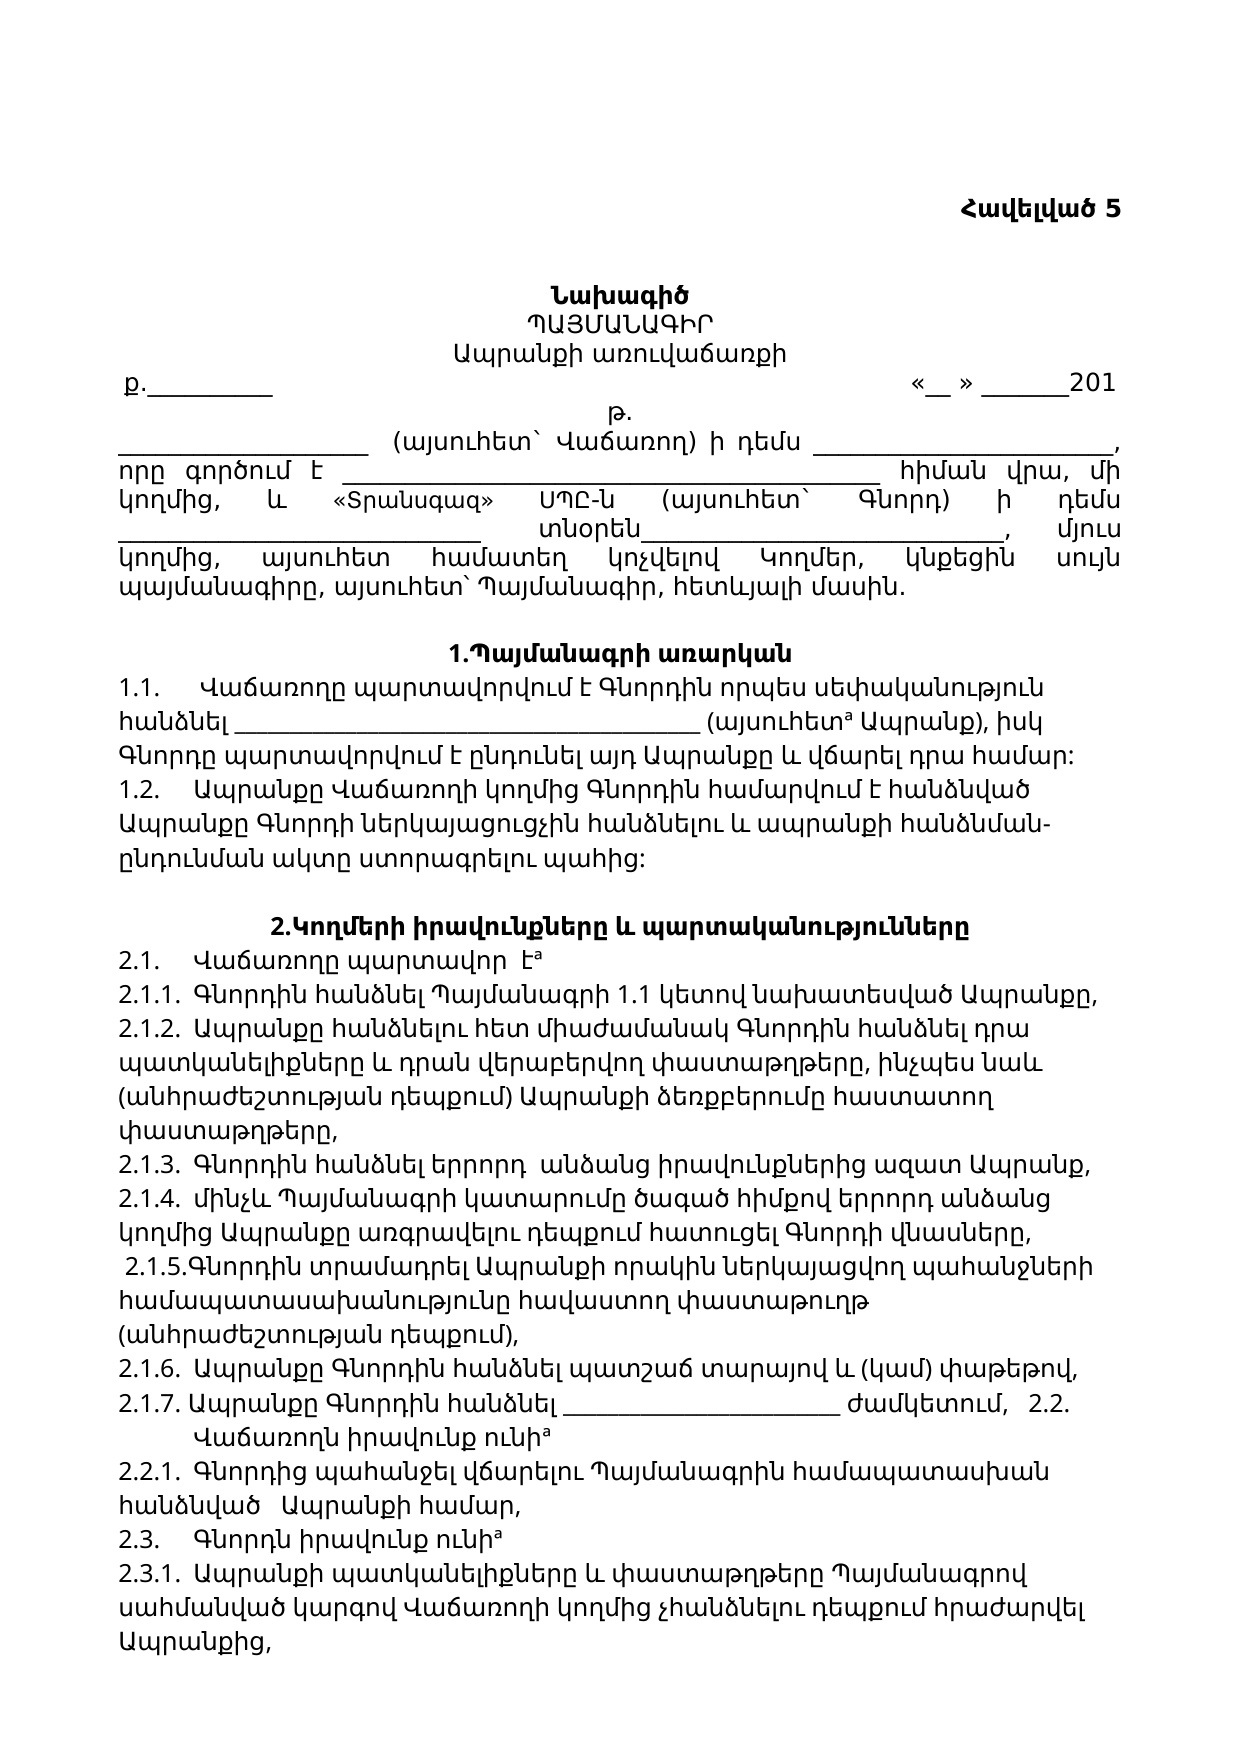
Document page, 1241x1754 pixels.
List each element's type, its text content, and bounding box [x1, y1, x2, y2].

text 2.3.1. Ապրանքի պատկանելիքները և փաստաթղթերը Պայմանագրով սահմանված կարգով Վաճառողի կողմից չհանձնելու դեպքում հրաժարվել Ապրանքից, [118, 1556, 1122, 1658]
text 1.1. Վաճառողը պարտավորվում է Գնորդին որպես սեփականություն հանձնել __________________________________________ (այսուհետª Ապրանք), իսկ Գնորդը պարտավորվում է ընդունել այդ Ապրանքը և վճարել դրա համար: [118, 670, 1122, 772]
text 2.3. Գնորդն իրավունք ունիª [118, 1521, 1122, 1556]
text 2.Կողմերի իրավունքները և պարտականությունները [118, 908, 1122, 942]
text Նախագիծ [118, 252, 1122, 310]
text 2.1.5.Գնորդին տրամադրել Ապրանքի որակին ներկայացվող պահանջների համապատասախանությունը հավաստող փաստաթուղթ (անհրաժեշտության դեպքում), [118, 1249, 1122, 1351]
text 1.Պայմանագրի առարկան [118, 636, 1122, 670]
text 2.1.1. Գնորդին հանձնել Պայմանագրի 1.1 կետով նախատեսված Ապրանքը, [118, 976, 1122, 1011]
text 2.2.1. Գնորդից պահանջել վճարելու Պայմանագրին համապատասխան հանձնված Ապրանքի համար, [118, 1453, 1122, 1521]
text 2.1.6. Ապրանքը Գնորդին հանձնել պատշաճ տարայով և (կամ) փաթեթով, [118, 1351, 1122, 1385]
text ՊԱՅՄԱՆԱԳԻՐ [118, 310, 1122, 339]
text 2.1.4. մինչև Պայմանագրի կատարումը ծագած հիմքով երրորդ անձանց կողմից Ապրանքը առգրավելու դեպքում հատուցել Գնորդի վնասները, [118, 1181, 1122, 1249]
text ____________________ (այսուհետ` Վաճառող) ի դեմս ________________________, որը գործում է ___________________________________________ հիման վրա, մի կողմից, և «Տրանսգազ» ՍՊԸ-ն (այսուհետ` Գնորդ) ի դեմս _____________________________ տնօրեն_____________________________, մյուս կողմից, այսուհետ համատեղ կոչվելով Կողմեր, կնքեցին սույն պայմանագիրը, այսուհետ՝ Պայմանագիր, հետևյալի մասին. [118, 427, 1122, 602]
text 2.1.2. Ապրանքը հանձնելու հետ միաժամանակ Գնորդին հանձնել դրա պատկանելիքները և դրան վերաբերվող փաստաթղթերը, ինչպես նաև (անհրաժեշտության դեպքում) Ապրանքի ձեռքբերումը հաստատող փաստաթղթերը, [118, 1011, 1122, 1147]
text Հավելված 5 [118, 194, 1122, 223]
text Ապրանքի առուվաճառքի [118, 339, 1122, 368]
text 2.1.3. Գնորդին հանձնել երրորդ անձանց իրավունքներից ազատ Ապրանք, [118, 1147, 1122, 1181]
text 1.2. Ապրանքը Վաճառողի կողմից Գնորդին համարվում է հանձնված Ապրանքը Գնորդի ներկայացուցչին հանձնելու և ապրանքի հանձնման-ընդունման ակտը ստորագրելու պահից: [118, 772, 1122, 874]
text 2.1.7. Ապրանքը Գնորդին հանձնել _________________________ ժամկետում, 2.2. Վաճառողն իրավունք ունիª [118, 1385, 1122, 1453]
text ք.__________ «__ » _______201 թ. [118, 368, 1122, 427]
text 2.1. Վաճառողը պարտավոր էª [118, 942, 1122, 976]
